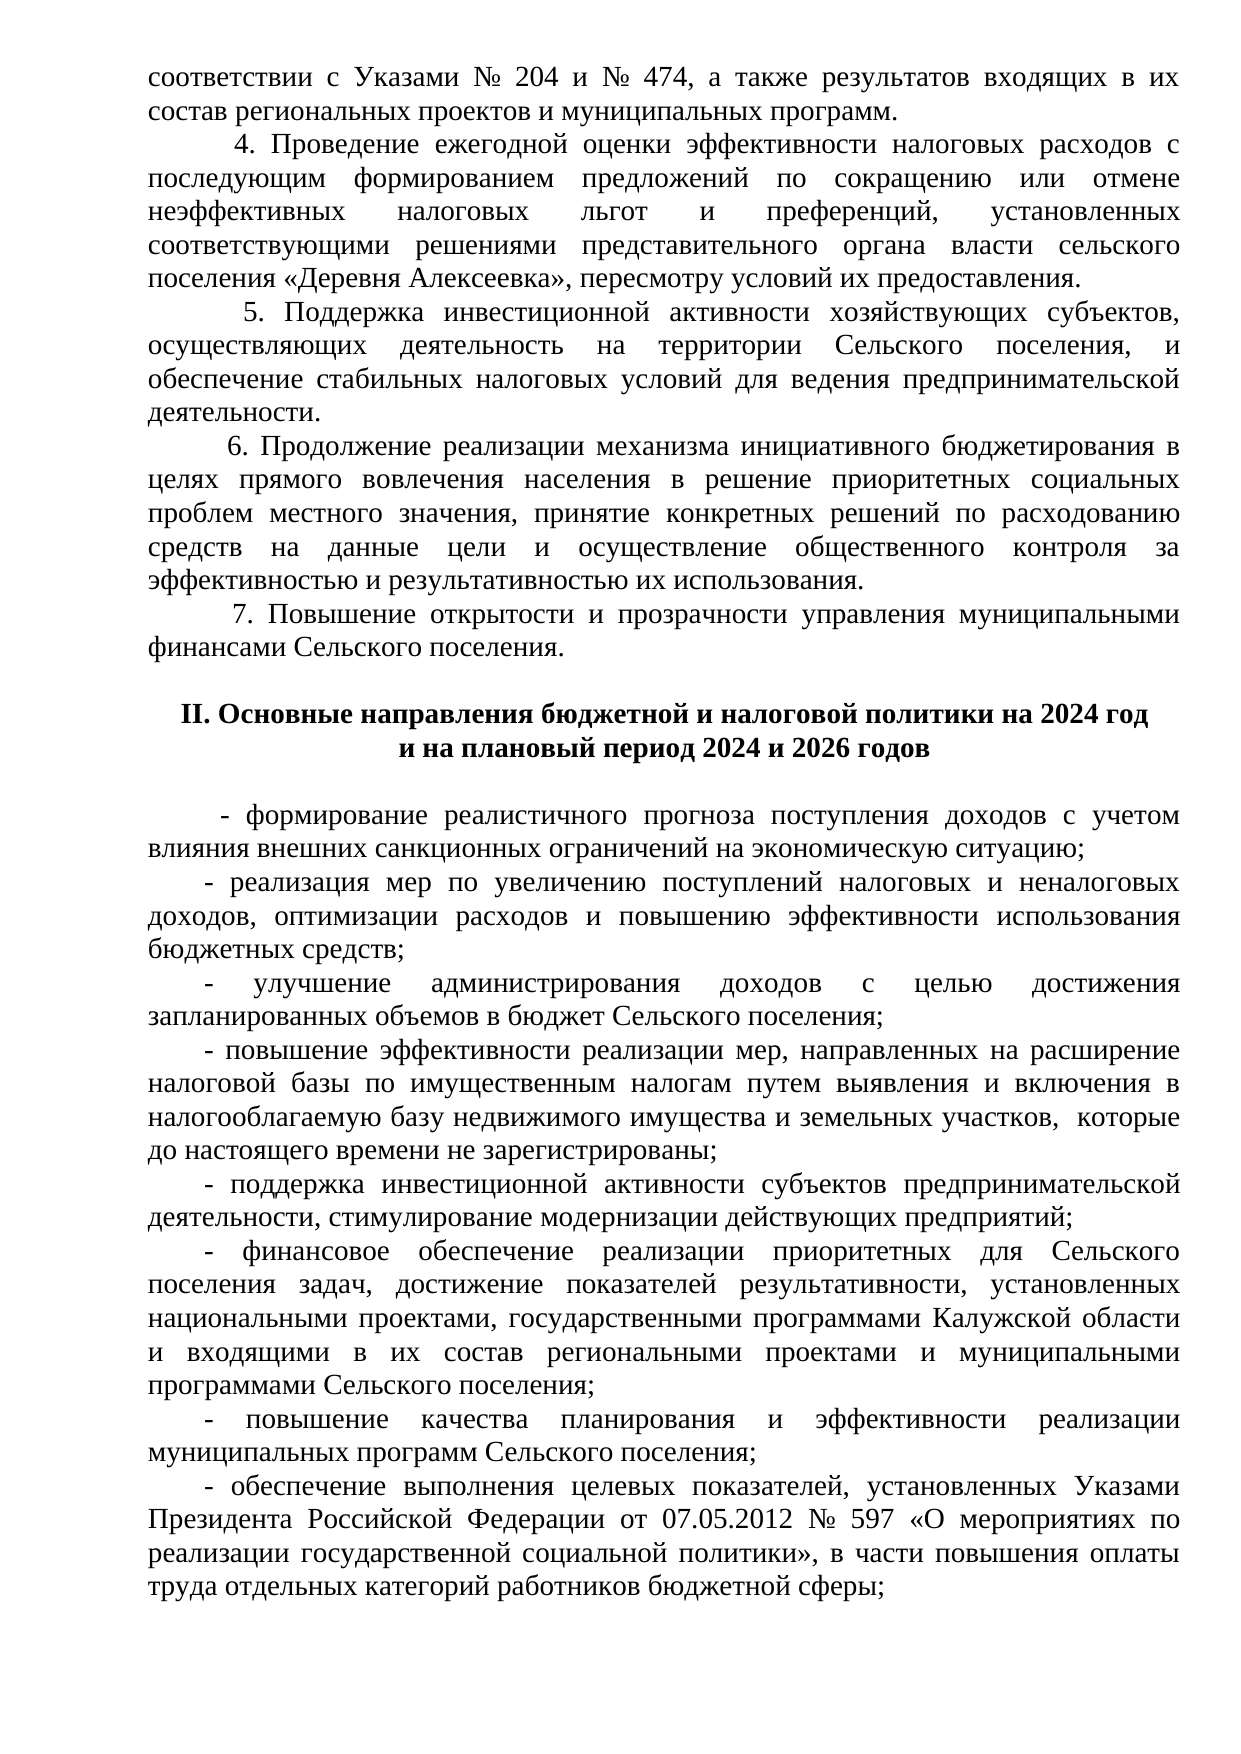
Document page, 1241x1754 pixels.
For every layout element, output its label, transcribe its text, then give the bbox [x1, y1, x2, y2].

text - формирование реалистичного прогноза поступления доходов с учетом влияния внешних санкционных ограничений на экономическую ситуацию; [148, 797, 1181, 864]
text - поддержка инвестиционной активности субъектов предпринимательской деятельности, стимулирование модернизации действующих предприятий; [148, 1166, 1181, 1233]
text и на плановый период 2024 и 2026 годов [148, 730, 1181, 763]
text - реализация мер по увеличению поступлений налоговых и неналоговых доходов, оптимизации расходов и повышению эффективности использования бюджетных средств; [148, 864, 1181, 965]
text II. Основные направления бюджетной и налоговой политики на 2024 год [148, 696, 1181, 730]
text - обеспечение выполнения целевых показателей, установленных Указами Президента Российской Федерации от 07.05.2012 № 597 «О мероприятиях по реализации государственной социальной политики», в части повышения оплаты труда отдельных категорий работников бюджетной сферы; [148, 1468, 1181, 1602]
text 7. Повышение открытости и прозрачности управления муниципальными финансами Сельского поселения. [148, 596, 1181, 663]
text - повышение эффективности реализации мер, направленных на расширение налоговой базы по имущественным налогам путем выявления и включения в налогооблагаемую базу недвижимого имущества и земельных участков, которые до настоящего времени не зарегистрированы; [148, 1032, 1181, 1166]
text 6. Продолжение реализации механизма инициативного бюджетирования в целях прямого вовлечения населения в решение приоритетных социальных проблем местного значения, принятие конкретных решений по расходованию средств на данные цели и осуществление общественного контроля за эффективностью и результативностью их использования. [148, 428, 1181, 596]
text 5. Поддержка инвестиционной активности хозяйствующих субъектов, осуществляющих деятельность на территории Сельского поселения, и обеспечение стабильных налоговых условий для ведения предпринимательской деятельности. [148, 294, 1181, 428]
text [148, 59, 1181, 126]
text 4. Проведение ежегодной оценки эффективности налоговых расходов с последующим формированием предложений по сокращению или отмене неэффективных налоговых льгот и преференций, установленных соответствующими решениями представительного органа власти сельского поселения «Деревня Алексеевка», пересмотру условий их предоставления. [148, 126, 1181, 294]
text - улучшение администрирования доходов с целью достижения запланированных объемов в бюджет Сельского поселения; [148, 965, 1181, 1032]
text - повышение качества планирования и эффективности реализации муниципальных программ Сельского поселения; [148, 1401, 1181, 1468]
text - финансовое обеспечение реализации приоритетных для Сельского поселения задач, достижение показателей результативности, установленных национальными проектами, государственными программами Калужской области и входящими в их состав региональными проектами и муниципальными программами Сельского поселения; [148, 1233, 1181, 1401]
